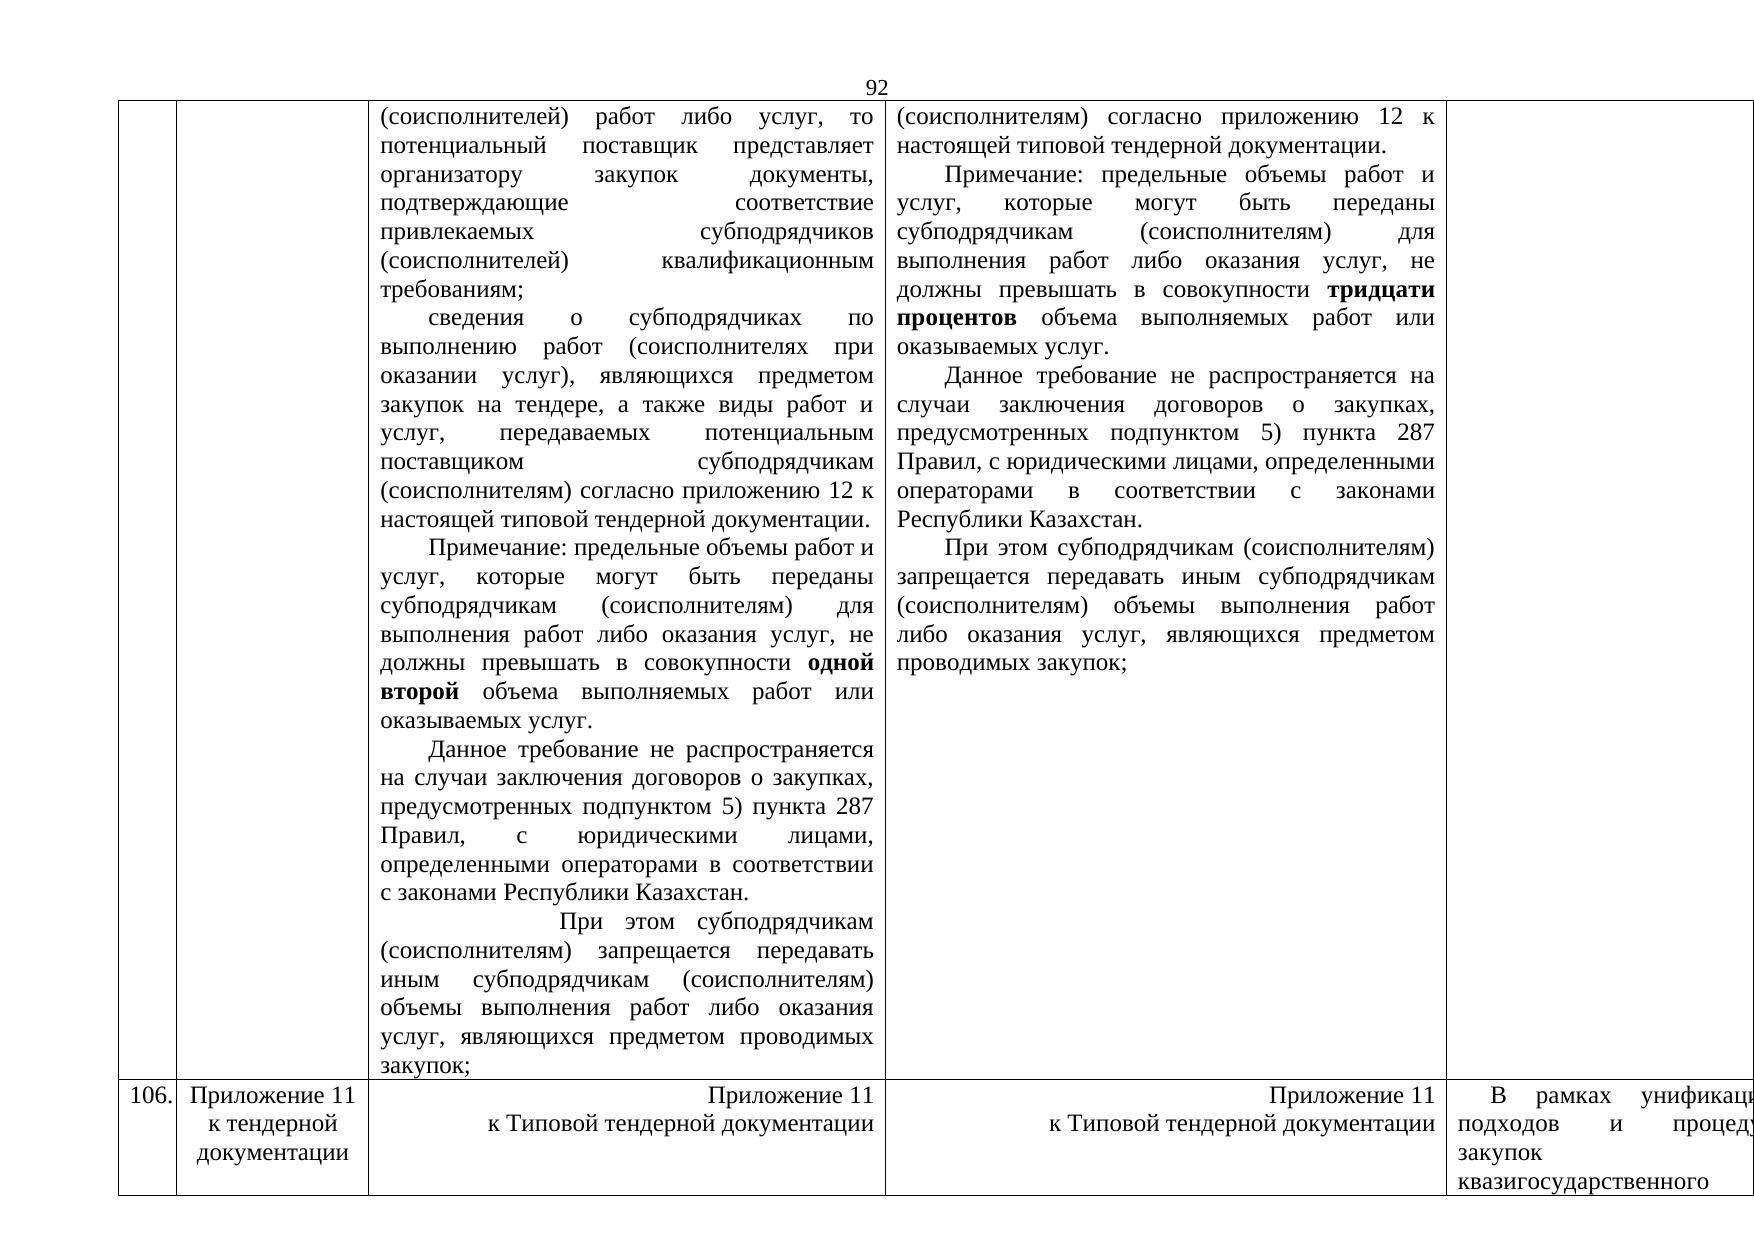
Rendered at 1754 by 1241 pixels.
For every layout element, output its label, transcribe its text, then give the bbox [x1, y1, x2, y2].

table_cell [1447, 1080, 1753, 1195]
table_cell [119, 101, 176, 1079]
table_cell [119, 1080, 176, 1195]
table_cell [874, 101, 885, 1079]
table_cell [369, 1080, 885, 1195]
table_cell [1447, 101, 1753, 1079]
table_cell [177, 101, 368, 1079]
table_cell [177, 1080, 368, 1195]
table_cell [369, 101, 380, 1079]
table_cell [886, 1080, 1446, 1195]
